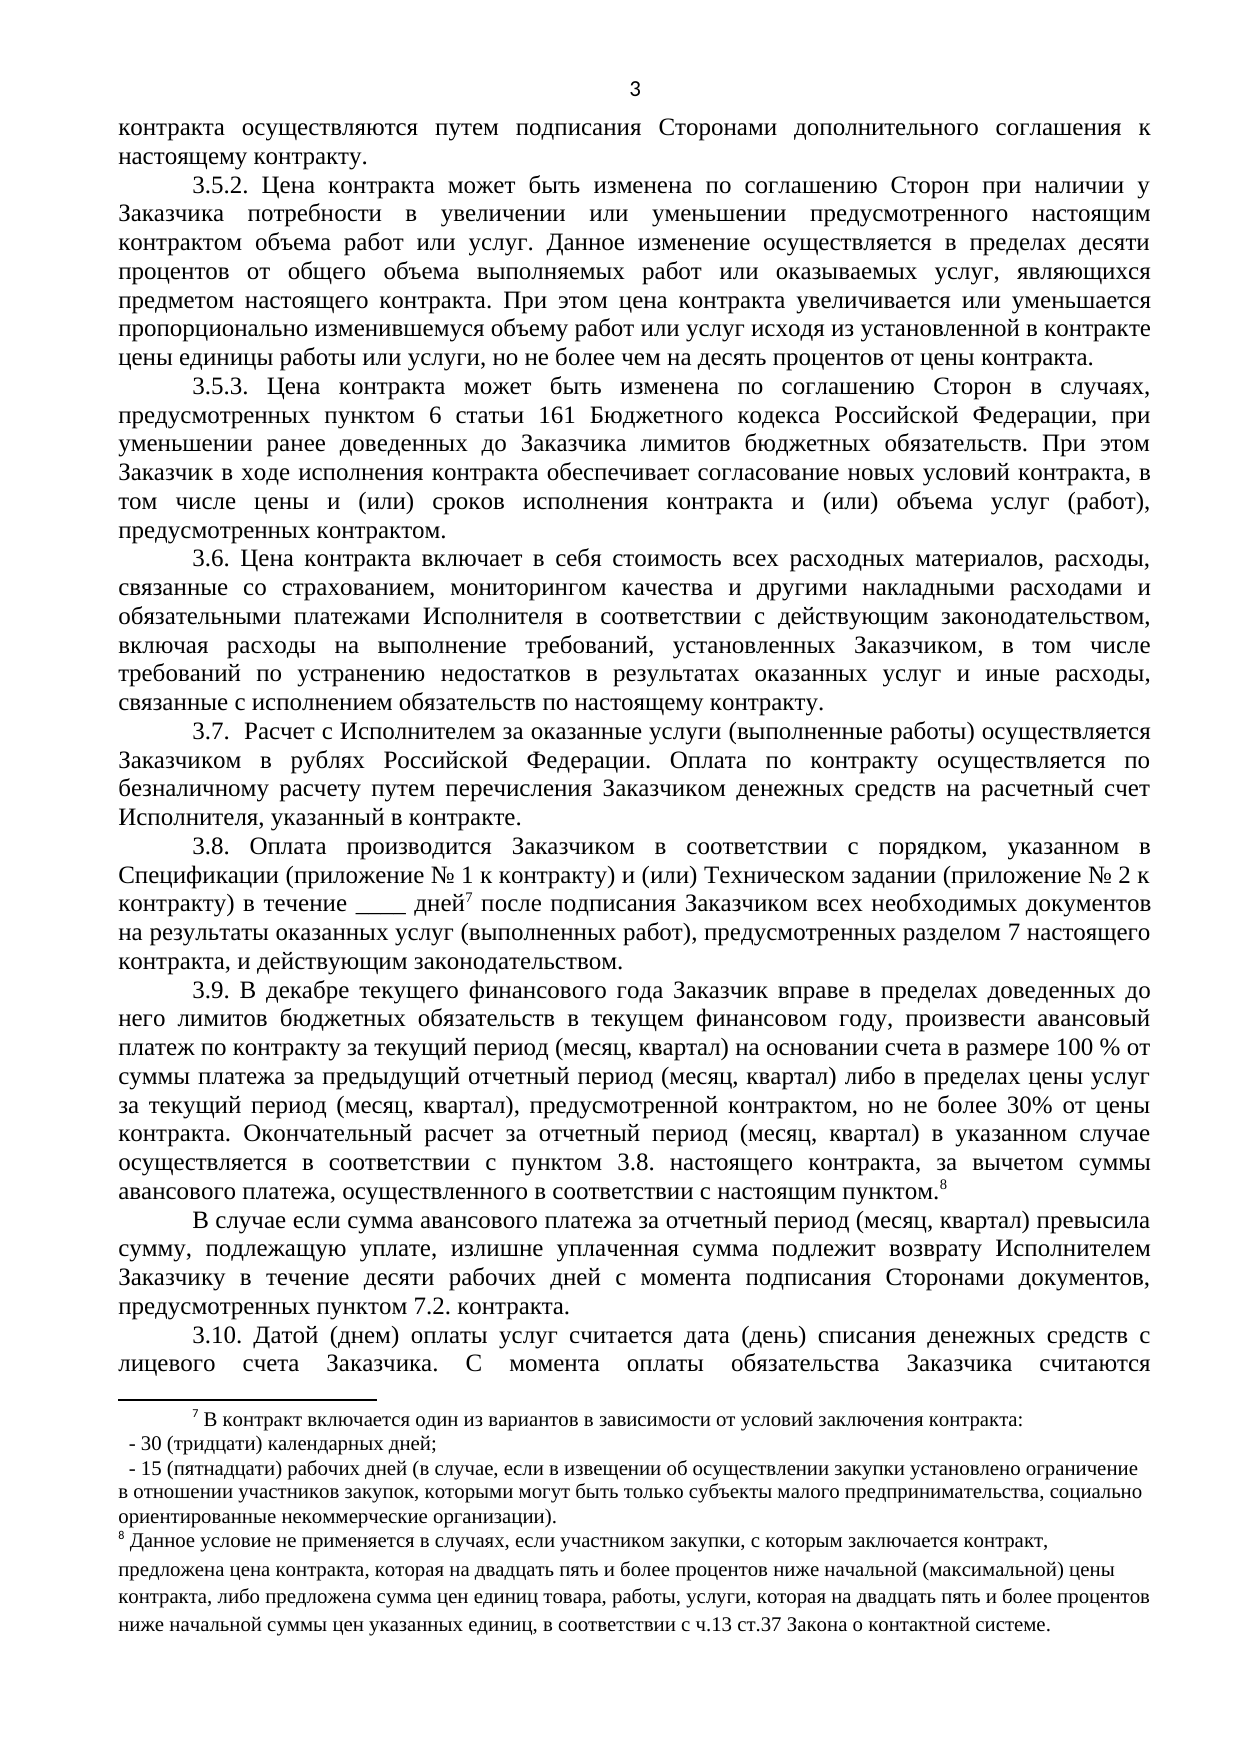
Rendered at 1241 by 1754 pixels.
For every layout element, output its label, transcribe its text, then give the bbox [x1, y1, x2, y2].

text 3.9. В декабре текущего финансового года Заказчик вправе в пределах доведенных до него лимитов бюджетных обязательств в текущем финансовом году, произвести авансовый платеж по контракту за текущий период (месяц, квартал) на основании счета в размере 100 % от суммы платежа за предыдущий отчетный период (месяц, квартал) либо в пределах цены услуг за текущий период (месяц, квартал), предусмотренной контрактом, но не более 30% от цены контракта. Окончательный расчет за отчетный период (месяц, квартал) в указанном случае осуществляется в соответствии с пунктом 3.8. настоящего контракта, за вычетом суммы авансового платежа, осуществленного в соответствии с настоящим пунктом. [118, 975, 1152, 1205]
text 3.8. Оплата производится Заказчиком в соответствии с порядком, указанном в Спецификации (приложение № 1 к контракту) и (или) Техническом задании (приложение № 2 к контракту) в течение ____ дней после подписания Заказчиком всех необходимых документов на результаты оказанных услуг (выполненных работ), предусмотренных разделом 7 настоящего контракта, и действующим законодательством. [118, 831, 1152, 975]
text 3.5.3. Цена контракта может быть изменена по соглашению Сторон в случаях, предусмотренных пунктом 6 статьи 161 Бюджетного кодекса Российской Федерации, при уменьшении ранее доведенных до Заказчика лимитов бюджетных обязательств. При этом Заказчик в ходе исполнения контракта обеспечивает согласование новых условий контракта, в том числе цены и (или) сроков исполнения контракта и (или) объема услуг (работ), предусмотренных контрактом. [118, 371, 1152, 543]
text 3.7. Расчет с Исполнителем за оказанные услуги (выполненные работы) осуществляется Заказчиком в рублях Российской Федерации. Оплата по контракту осуществляется по безналичному расчету путем перечисления Заказчиком денежных средств на расчетный счет Исполнителя, указанный в контракте. [118, 716, 1152, 831]
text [118, 112, 1152, 170]
text 3.5.2. Цена контракта может быть изменена по соглашению Сторон при наличии у Заказчика потребности в увеличении или уменьшении предусмотренного настоящим контрактом объема работ или услуг. Данное изменение осуществляется в пределах десяти процентов от общего объема выполняемых работ или оказываемых услуг, являющихся предметом настоящего контракта. При этом цена контракта увеличивается или уменьшается пропорционально изменившемуся объему работ или услуг исходя из установленной в контракте цены единицы работы или услуги, но не более чем на десять процентов от цены контракта. [118, 170, 1152, 371]
text В случае если сумма авансового платежа за отчетный период (месяц, квартал) превысила сумму, подлежащую уплате, излишне уплаченная сумма подлежит возврату Исполнителем Заказчику в течение десяти рабочих дней с момента подписания Сторонами документов, предусмотренных пунктом 7.2. контракта. [118, 1205, 1152, 1320]
text 3.6. Цена контракта включает в себя стоимость всех расходных материалов, расходы, связанные со страхованием, мониторингом качества и другими накладными расходами и обязательными платежами Исполнителя в соответствии с действующим законодательством, включая расходы на выполнение требований, установленных Заказчиком, в том числе требований по устранению недостатков в результатах оказанных услуг и иные расходы, связанные с исполнением обязательств по настоящему контракту. [118, 543, 1152, 716]
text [118, 1320, 1152, 1377]
